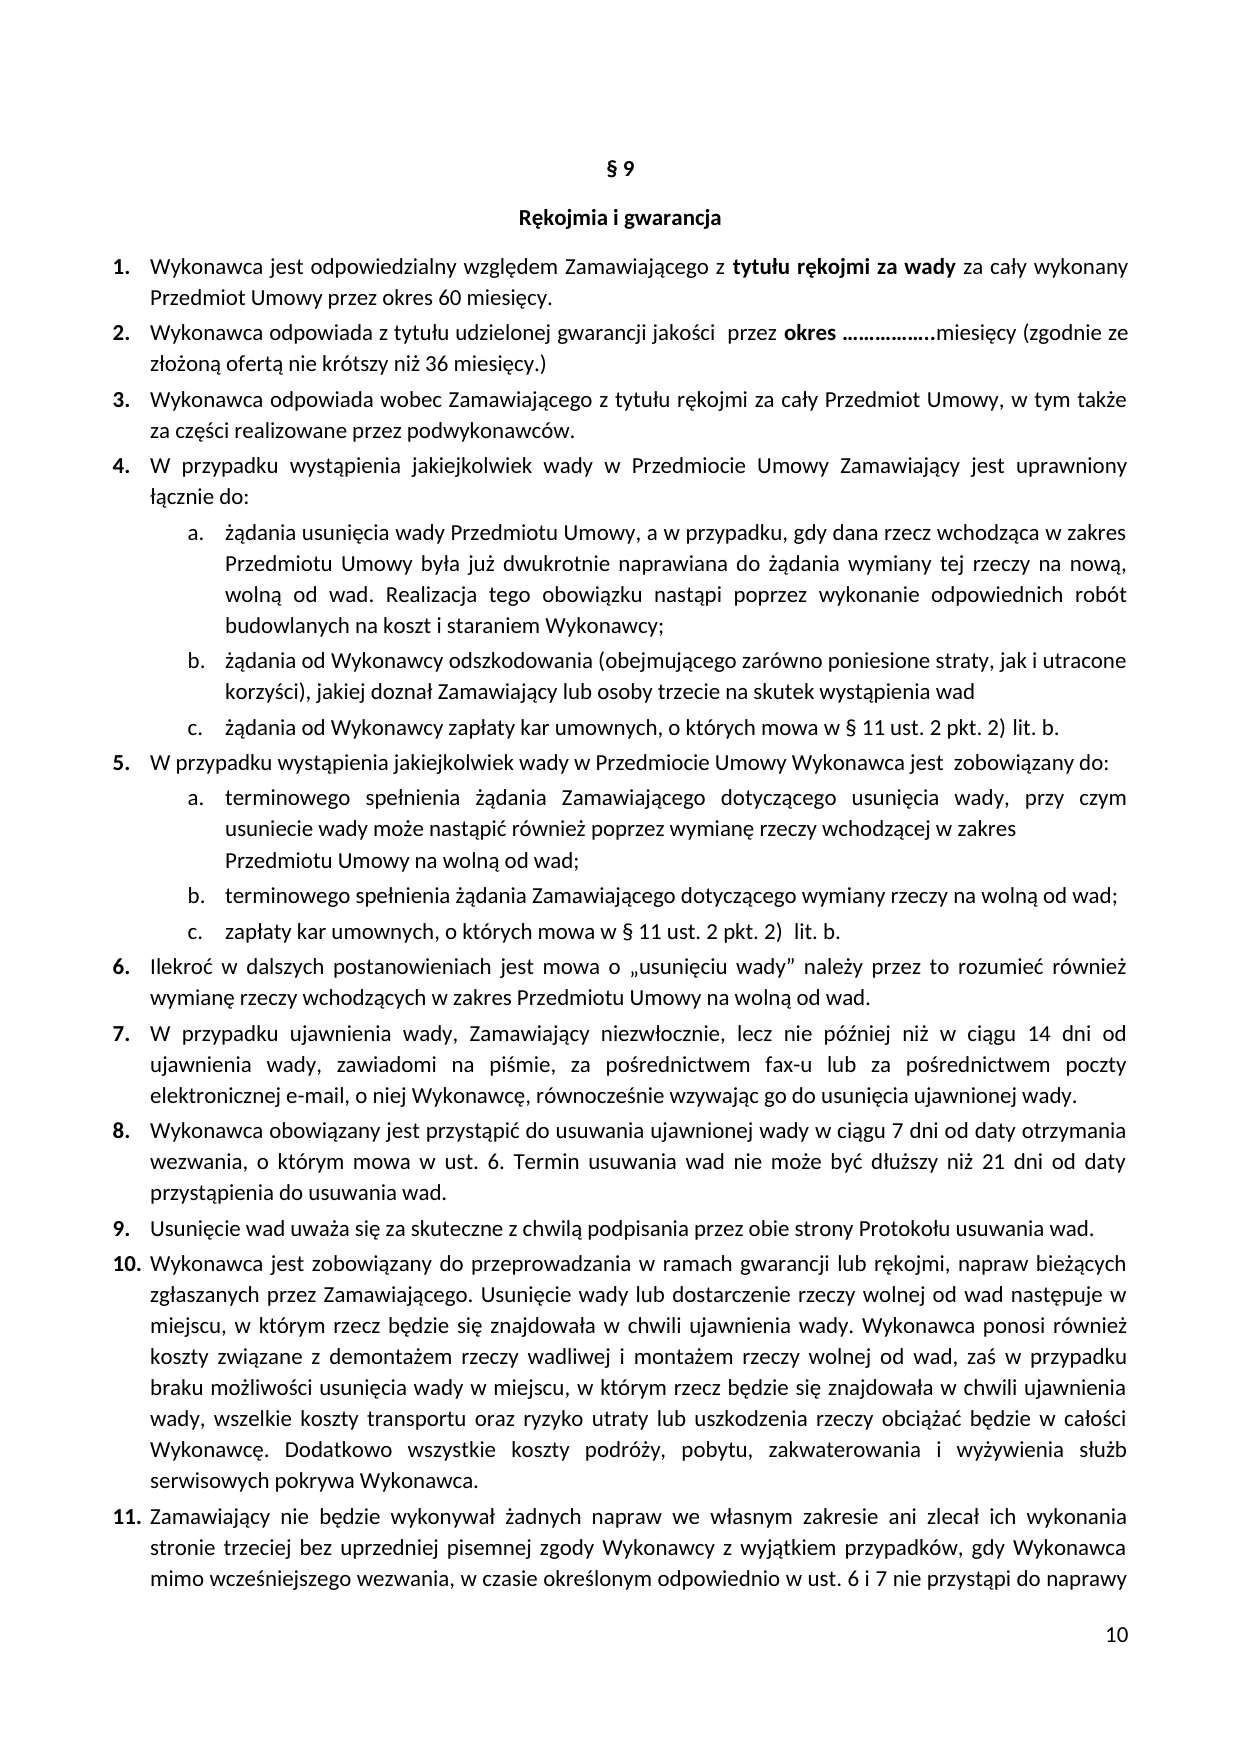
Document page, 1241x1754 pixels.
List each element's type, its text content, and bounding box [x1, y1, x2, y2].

list zapłaty kar umownych, o których mowa w § 11 ust. 2 pkt. 2) lit. b. [187, 917, 1128, 945]
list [112, 1502, 1128, 1592]
list W przypadku ujawnienia wady, Zamawiający niezwłocznie, lecz nie później niż w ciągu 14 dni od ujawnienia wady, zawiadomi na piśmie, za pośrednictwem fax-u lub za pośrednictwem poczty elektronicznej e-mail, o niej Wykonawcę, równocześnie wzywając go do usunięcia ujawnionej wady. [112, 1019, 1128, 1109]
list terminowego spełnienia żądania Zamawiającego dotyczącego wymiany rzeczy na wolną od wad; [187, 882, 1128, 910]
list Wykonawca jest zobowiązany do przeprowadzania w ramach gwarancji lub rękojmi, napraw bieżących zgłaszanych przez Zamawiającego. Usunięcie wady lub dostarczenie rzeczy wolnej od wad następuje w miejscu, w którym rzecz będzie się znajdowała w chwili ujawnienia wady. Wykonawca ponosi również koszty związane z demontażem rzeczy wadliwej i montażem rzeczy wolnej od wad, zaś w przypadku braku możliwości usunięcia wady w miejscu, w którym rzecz będzie się znajdowała w chwili ujawnienia wady, wszelkie koszty transportu oraz ryzyko utraty lub uszkodzenia rzeczy obciążać będzie w całości Wykonawcę. Dodatkowo wszystkie koszty podróży, pobytu, zakwaterowania i wyżywienia służb serwisowych pokrywa Wykonawca. [112, 1249, 1128, 1495]
text § 9 [187, 154, 1053, 182]
list Wykonawca odpowiada wobec Zamawiającego z tytułu rękojmi za cały Przedmiot Umowy, w tym także za części realizowane przez podwykonawców. [112, 385, 1128, 444]
list Wykonawca obowiązany jest przystąpić do usuwania ujawnionej wady w ciągu 7 dni od daty otrzymania wezwania, o którym mowa w ust. 6. Termin usuwania wad nie może być dłuższy niż 21 dni od daty przystąpienia do usuwania wad. [112, 1116, 1128, 1207]
text Rękojmia i gwarancja [187, 203, 1053, 231]
text Przedmiotu Umowy na wolną od wad; [225, 846, 1128, 874]
list terminowego spełnienia żądania Zamawiającego dotyczącego usunięcia wady, przy czym usuniecie wady może nastąpić również poprzez wymianę rzeczy wchodzącej w zakres [187, 783, 1128, 842]
list W przypadku wystąpienia jakiejkolwiek wady w Przedmiocie Umowy Wykonawca jest zobowiązany do: [112, 748, 1128, 776]
list Wykonawca odpowiada z tytułu udzielonej gwarancji jakości przez okres ……………..miesięcy (zgodnie ze złożoną ofertą nie krótszy niż 36 miesięcy.) [112, 318, 1128, 377]
list żądania od Wykonawcy zapłaty kar umownych, o których mowa w § 11 ust. 2 pkt. 2) lit. b. [187, 713, 1128, 741]
list Usunięcie wad uważa się za skuteczne z chwilą podpisania przez obie strony Protokołu usuwania wad. [112, 1214, 1128, 1242]
list Wykonawca jest odpowiedzialny względem Zamawiającego z tytułu rękojmi za wady za cały wykonany Przedmiot Umowy przez okres 60 miesięcy. [112, 252, 1128, 311]
list Ilekroć w dalszych postanowieniach jest mowa o „usunięciu wady” należy przez to rozumieć również wymianę rzeczy wchodzących w zakres Przedmiotu Umowy na wolną od wad. [112, 952, 1128, 1012]
list żądania usunięcia wady Przedmiotu Umowy, a w przypadku, gdy dana rzecz wchodząca w zakres Przedmiotu Umowy była już dwukrotnie naprawiana do żądania wymiany tej rzeczy na nową, wolną od wad. Realizacja tego obowiązku nastąpi poprzez wykonanie odpowiednich robót budowlanych na koszt i staraniem Wykonawcy; [187, 518, 1128, 639]
list W przypadku wystąpienia jakiejkolwiek wady w Przedmiocie Umowy Zamawiający jest uprawniony łącznie do: [112, 451, 1128, 510]
list żądania od Wykonawcy odszkodowania (obejmującego zarówno poniesione straty, jak i utracone korzyści), jakiej doznał Zamawiający lub osoby trzecie na skutek wystąpienia wad [187, 646, 1128, 705]
